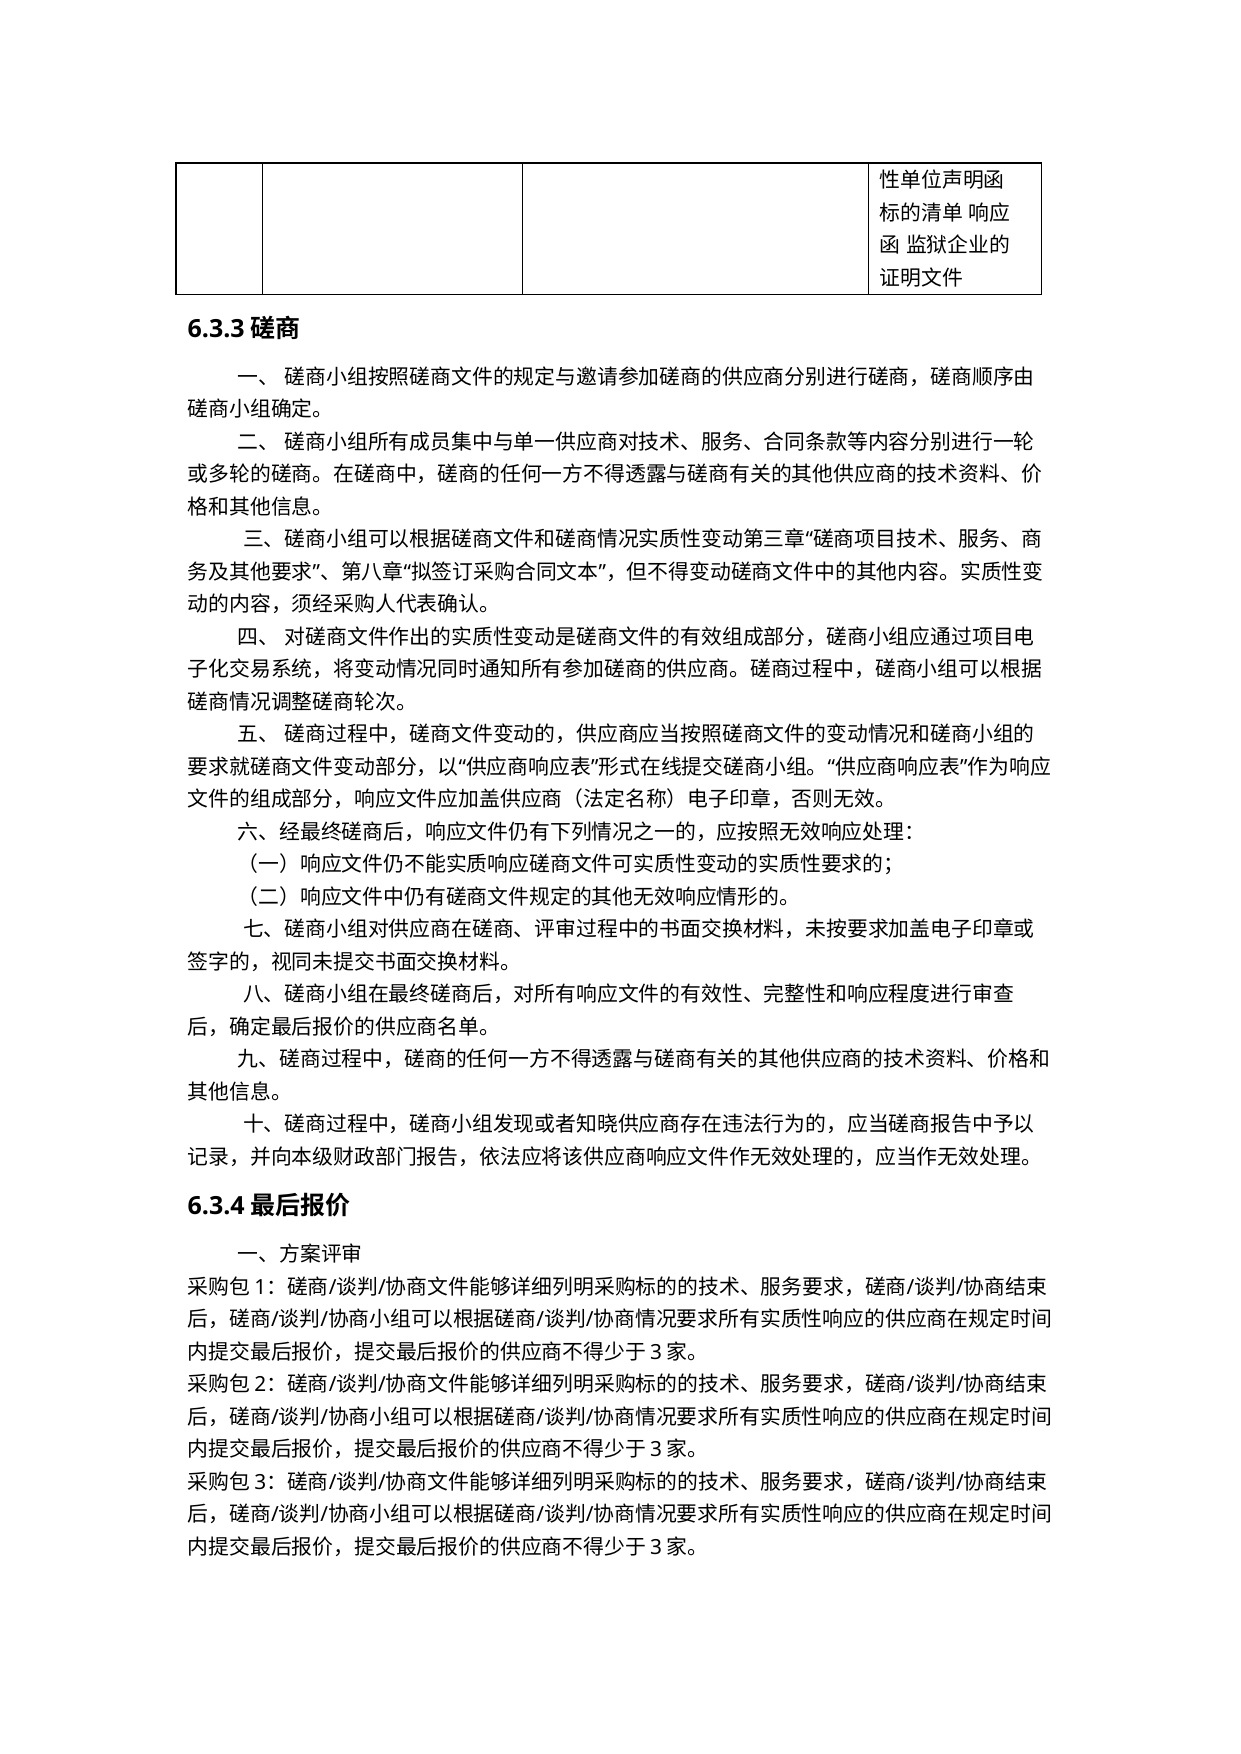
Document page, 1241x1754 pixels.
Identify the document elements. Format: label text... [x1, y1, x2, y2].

text 五、 磋商过程中，磋商文件变动的，供应商应当按照磋商文件的变动情况和磋商小组的要求就磋商文件变动部分，以“供应商响应表”形式在线提交磋商小组。“供应商响应表”作为响应文件的组成部分，响应文件应加盖供应商（法定名称）电子印章，否则无效。 [187, 718, 1053, 815]
text （二）响应文件中仍有磋商文件规定的其他无效响应情形的。 [187, 880, 1053, 913]
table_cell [263, 164, 522, 293]
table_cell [523, 164, 868, 293]
text 6.3.3磋商 [187, 295, 1053, 360]
text 七、磋商小组对供应商在磋商、评审过程中的书面交换材料，未按要求加盖电子印章或签字的，视同未提交书面交换材料。 [187, 913, 1053, 978]
text 四、 对磋商文件作出的实质性变动是磋商文件的有效组成部分，磋商小组应通过项目电子化交易系统，将变动情况同时通知所有参加磋商的供应商。磋商过程中，磋商小组可以根据磋商情况调整磋商轮次。 [187, 620, 1053, 718]
text 采购包1：磋商/谈判/协商文件能够详细列明采购标的的技术、服务要求，磋商/谈判/协商结束后，磋商/谈判/协商小组可以根据磋商/谈判/协商情况要求所有实质性响应的供应商在规定时间内提交最后报价，提交最后报价的供应商不得少于3家。 [187, 1270, 1053, 1368]
text 采购包2：磋商/谈判/协商文件能够详细列明采购标的的技术、服务要求，磋商/谈判/协商结束后，磋商/谈判/协商小组可以根据磋商/谈判/协商情况要求所有实质性响应的供应商在规定时间内提交最后报价，提交最后报价的供应商不得少于3家。 [187, 1368, 1053, 1465]
text 八、磋商小组在最终磋商后，对所有响应文件的有效性、完整性和响应程度进行审查后，确定最后报价的供应商名单。 [187, 978, 1053, 1043]
text 6.3.4最后报价 [187, 1173, 1053, 1238]
text 九、磋商过程中，磋商的任何一方不得透露与磋商有关的其他供应商的技术资料、价格和其他信息。 [187, 1043, 1053, 1108]
text 三、磋商小组可以根据磋商文件和磋商情况实质性变动第三章“磋商项目技术、服务、商务及其他要求”、第八章“拟签订采购合同文本”，但不得变动磋商文件中的其他内容。实质性变动的内容，须经采购人代表确认。 [187, 523, 1053, 620]
text 采购包3：磋商/谈判/协商文件能够详细列明采购标的的技术、服务要求，磋商/谈判/协商结束后，磋商/谈判/协商小组可以根据磋商/谈判/协商情况要求所有实质性响应的供应商在规定时间内提交最后报价，提交最后报价的供应商不得少于3家。 [187, 1465, 1053, 1563]
text 一、 磋商小组按照磋商文件的规定与邀请参加磋商的供应商分别进行磋商，磋商顺序由磋商小组确定。 [187, 360, 1053, 425]
text 十、磋商过程中，磋商小组发现或者知晓供应商存在违法行为的，应当磋商报告中予以记录，并向本级财政部门报告，依法应将该供应商响应文件作无效处理的，应当作无效处理。 [187, 1108, 1053, 1173]
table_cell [869, 164, 1041, 293]
table_cell 8 [177, 164, 262, 293]
text 二、 磋商小组所有成员集中与单一供应商对技术、服务、合同条款等内容分别进行一轮或多轮的磋商。在磋商中，磋商的任何一方不得透露与磋商有关的其他供应商的技术资料、价格和其他信息。 [187, 425, 1053, 523]
text 一、方案评审 [187, 1238, 1053, 1270]
text 六、经最终磋商后，响应文件仍有下列情况之一的，应按照无效响应处理： [187, 815, 1053, 848]
text （一）响应文件仍不能实质响应磋商文件可实质性变动的实质性要求的； [187, 848, 1053, 880]
